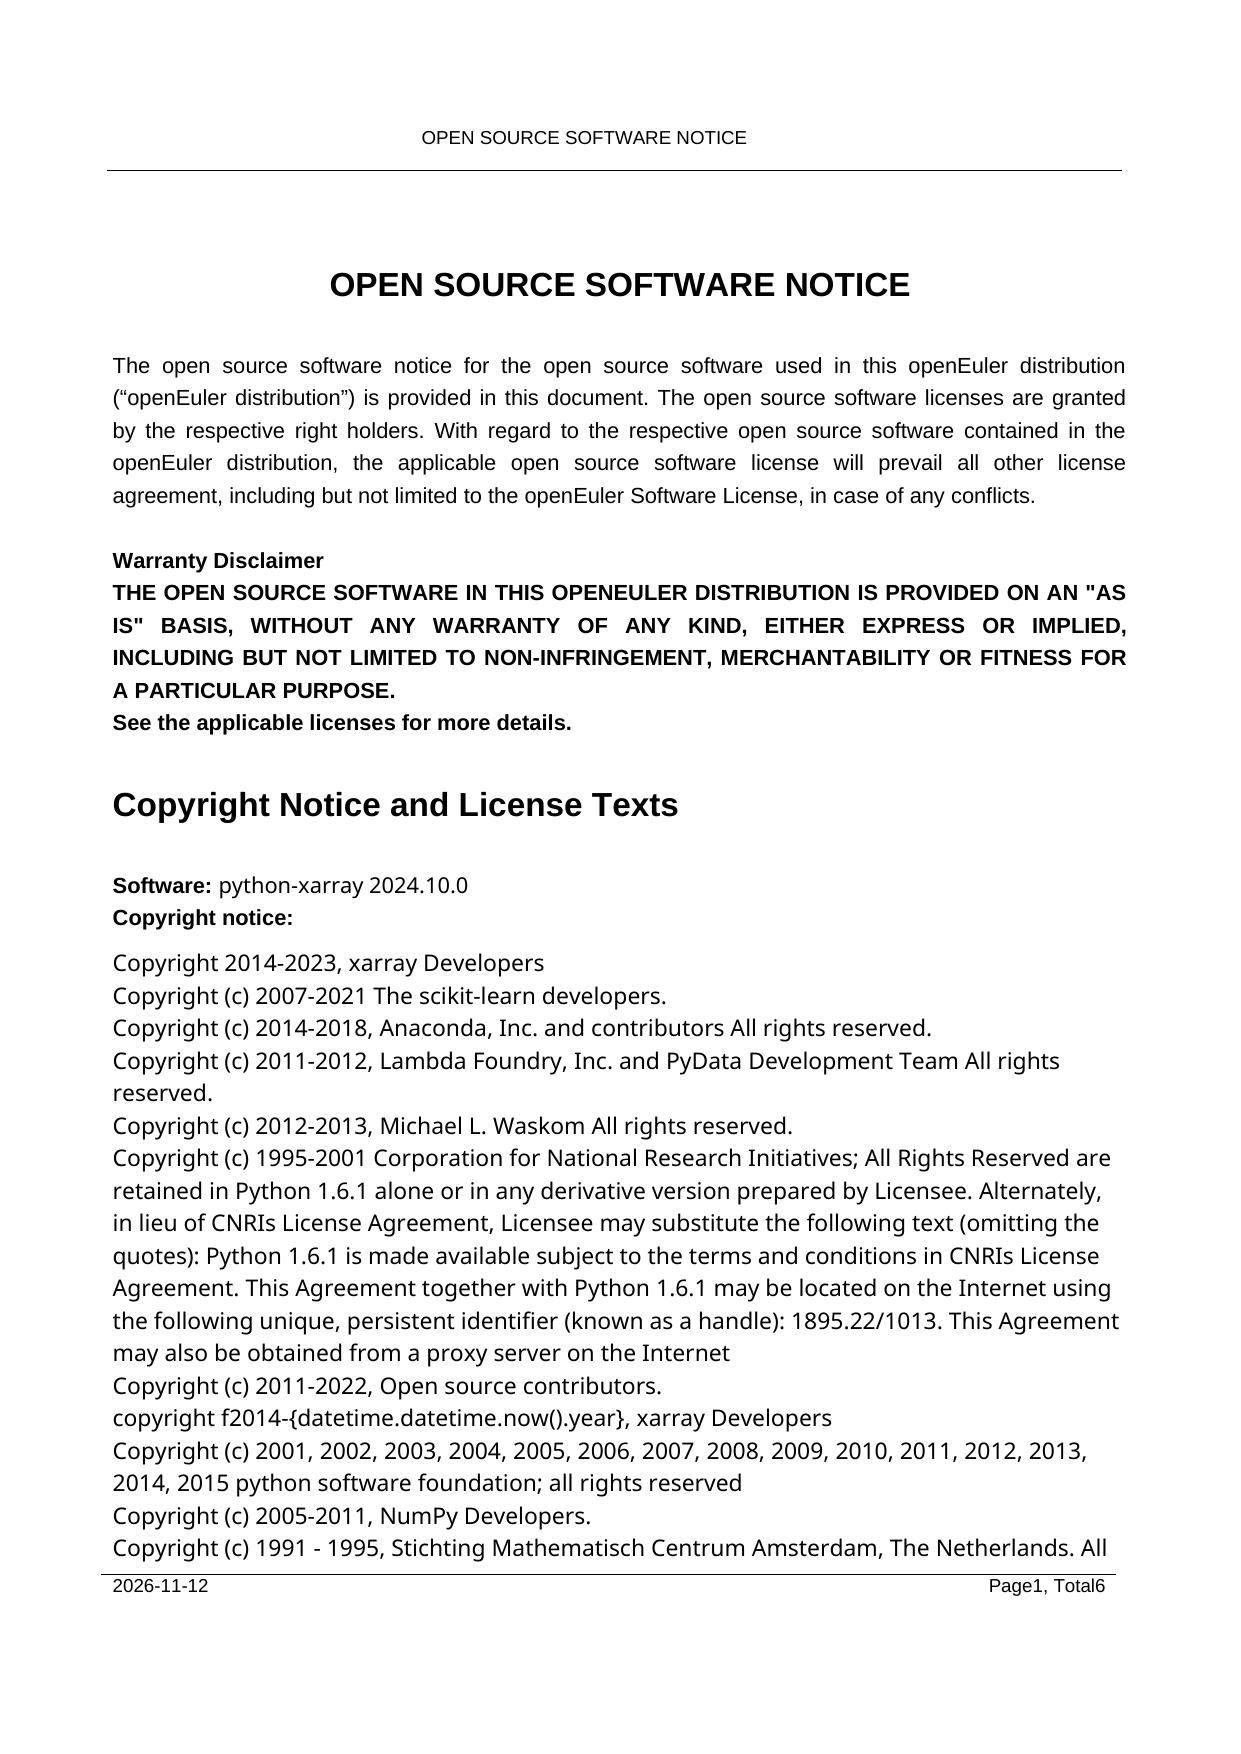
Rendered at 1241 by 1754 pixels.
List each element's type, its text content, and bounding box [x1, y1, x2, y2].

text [112, 947, 1128, 1564]
text Warranty Disclaimer [112, 544, 1128, 576]
text THE OPEN SOURCE SOFTWARE IN THIS OPENEULER DISTRIBUTION IS PROVIDED ON AN "AS IS" BASIS, WITHOUT ANY WARRANTY OF ANY KIND, EITHER EXPRESS OR IMPLIED, INCLUDING BUT NOT LIMITED TO NON-INFRINGEMENT, MERCHANTABILITY OR FITNESS FOR A PARTICULAR PURPOSE. See the applicable licenses for more details. [112, 576, 1128, 739]
text The open source software notice for the open source software used in this openEuler distribution (“openEuler distribution”) is provided in this document. The open source software licenses are granted by the respective right holders. With regard to the respective open source software contained in the openEuler distribution, the applicable open source software license will prevail all other license agreement, including but not limited to the openEuler Software License, in case of any conflicts. [112, 349, 1128, 511]
text Copyright notice: [112, 901, 1128, 934]
title Software: python-xarray 2024.10.0 [112, 869, 1128, 901]
text Copyright Notice and License Texts [112, 771, 1128, 836]
text OPEN SOURCE SOFTWARE NOTICE [112, 251, 1128, 316]
